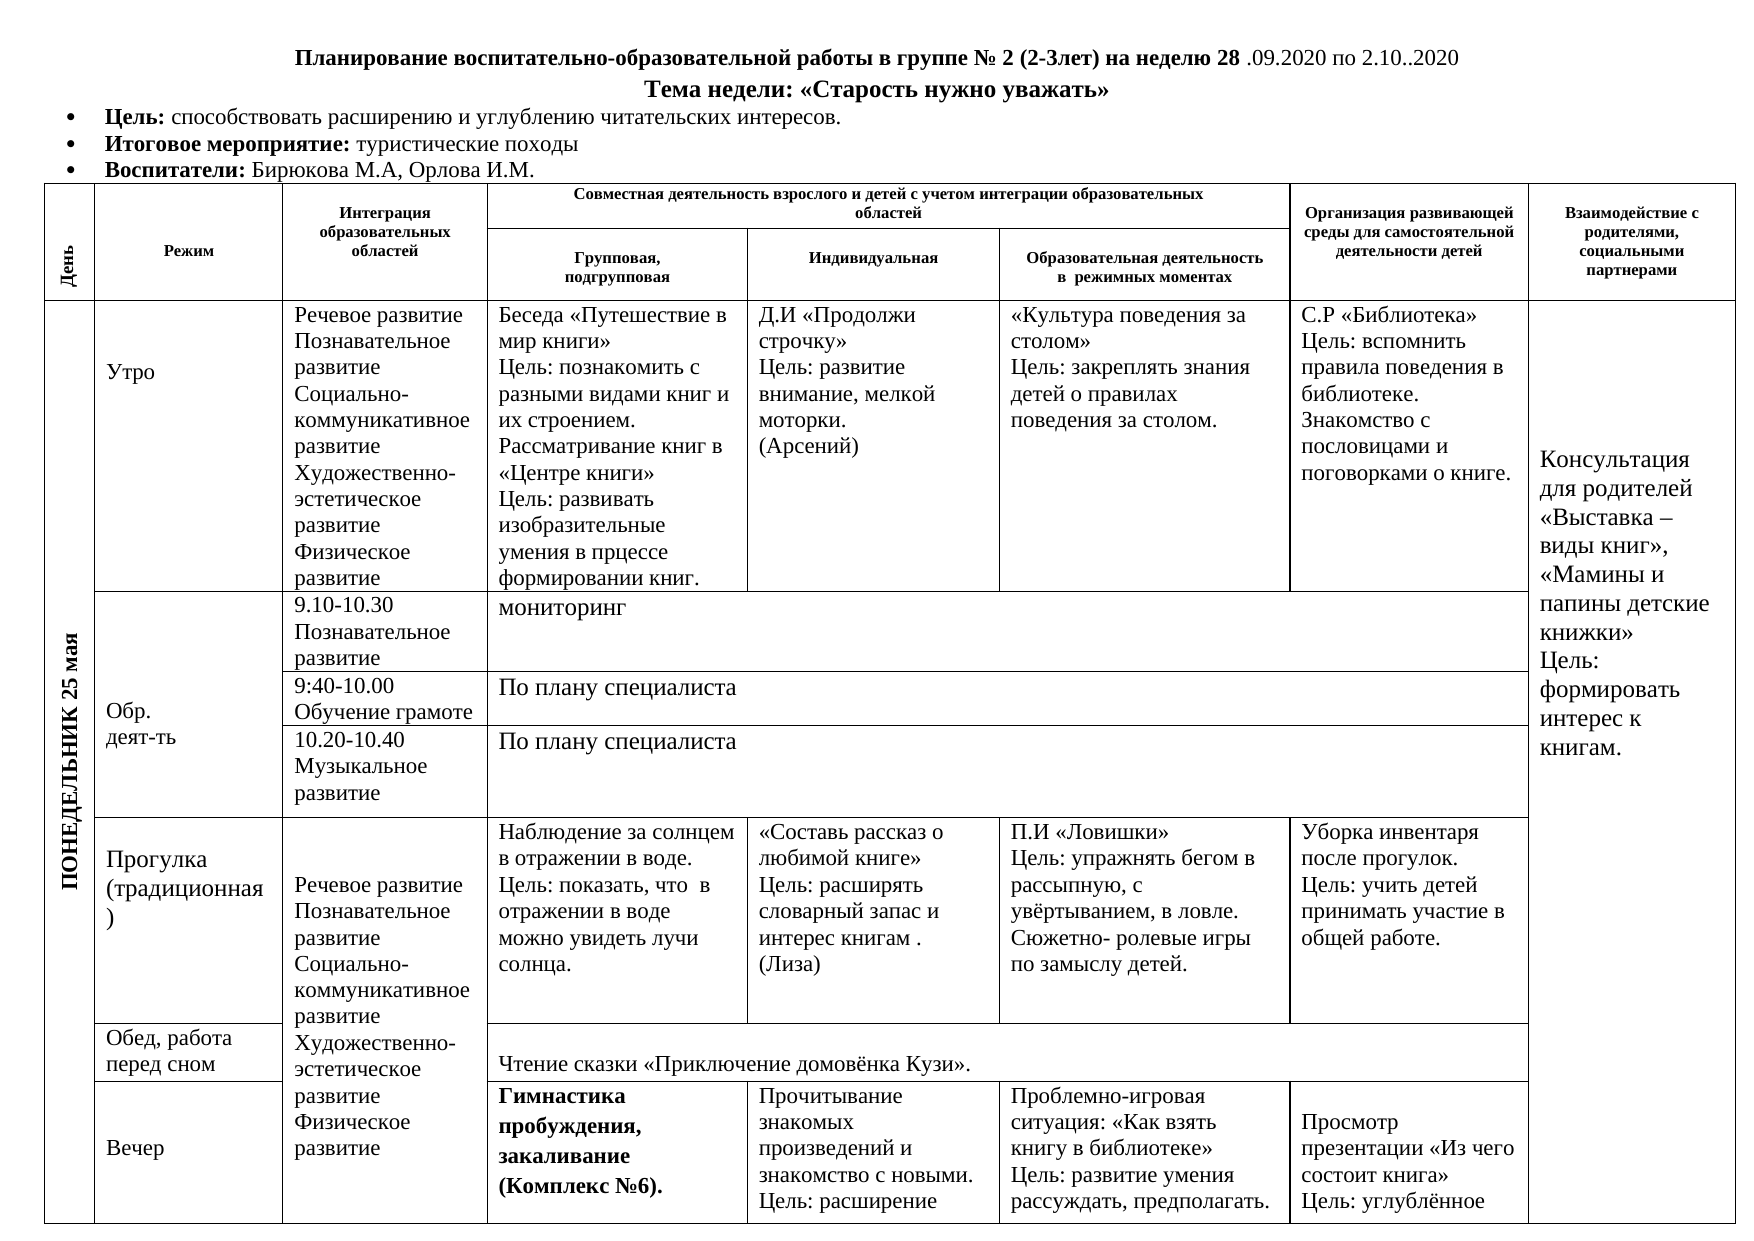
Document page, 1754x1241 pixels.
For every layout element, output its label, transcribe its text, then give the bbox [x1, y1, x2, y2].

table_cell По плану специалиста [488, 672, 1528, 725]
table_cell Индивидуальная [748, 229, 999, 299]
table_cell Речевое развитие Познавательное развитие Социально-коммуникативное развитие Художественно-эстетическое развитие Физическое развитие [283, 818, 487, 1223]
table_cell 10.20-10.40 Музыкальное развитие [283, 726, 487, 817]
table_cell Чтение сказки «Приключение домовёнка Кузи». [488, 1024, 1528, 1081]
table_cell Д.И «Продолжи строчку» Цель: развитие внимание, мелкой моторки. (Арсений) [748, 301, 999, 591]
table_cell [488, 1082, 747, 1223]
table_cell П.И «Ловишки» Цель: упражнять бегом в рассыпную, с увёртыванием, в ловле. Сюжетно- ролевые игры по замыслу детей. [1000, 818, 1289, 1023]
table_cell 9.10-10.30 Познавательное развитие [283, 592, 487, 671]
table_cell Наблюдение за солнцем в отражении в воде. Цель: показать, что в отражении в воде можно увидеть лучи солнца. [488, 818, 747, 1023]
table_cell Утро [95, 301, 282, 591]
table_cell Вечер [95, 1082, 282, 1223]
text Планирование воспитательно-образовательной работы в группе № 2 (2-3лет) на неделю 28 .09.2020 по 2.10..2020 [29, 44, 1724, 71]
table_cell «Составь рассказ о любимой книге» Цель: расширять словарный запас и интерес книгам . (Лиза) [748, 818, 999, 1023]
table_cell Образовательная деятельность в режимных моментах [1000, 229, 1289, 299]
table_cell мониторинг [488, 592, 1528, 671]
table_cell Беседа «Путешествие в мир книги» Цель: познакомить с разными видами книг и их строением. Рассматривание книг в «Центре книги» Цель: развивать изобразительные умения в прцессе формировании книг. [488, 301, 747, 591]
table_cell Прогулка (традиционная) [95, 818, 282, 1023]
table_header Совместная деятельность взрослого и детей с учетом интеграции образовательных областей [488, 184, 1289, 227]
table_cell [1000, 1082, 1289, 1223]
table_header Режим [95, 184, 282, 299]
table_cell С.Р «Библиотека» Цель: вспомнить правила поведения в библиотеке. Знакомство с пословицами и поговорками о книге. [1291, 301, 1528, 591]
table_header День недели [45, 184, 94, 299]
table_cell Консультация для родителей «Выставка – виды книг», «Мамины и папины детские книжки» Цель: формировать интерес к книгам. [1529, 301, 1735, 1223]
table_header Взаимодействие с родителями, социальными партнерами [1529, 184, 1735, 299]
table_cell Обр. деят-ть [95, 592, 282, 817]
list Цель: способствовать расширению и углублению читательских интересов. [67, 103, 1724, 130]
table_header Организация развивающей среды для самостоятельной деятельности детей [1291, 184, 1528, 299]
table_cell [748, 1082, 999, 1223]
table_cell Групповая, подгрупповая [488, 229, 747, 299]
table_cell Обед, работа перед сном [95, 1024, 282, 1081]
list Итоговое мероприятие: туристические походы [67, 130, 1724, 156]
text Тема недели: «Старость нужно уважать» [29, 74, 1724, 103]
table_cell Речевое развитие Познавательное развитие Социально-коммуникативное развитие Художественно-эстетическое развитие Физическое развитие [283, 301, 487, 591]
table_cell 9:40-10.00 Обучение грамоте [283, 672, 487, 725]
table_cell По плану специалиста [488, 726, 1528, 817]
table_header Интеграция образовательных областей [283, 184, 487, 299]
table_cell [1291, 1082, 1528, 1223]
table_cell ПОНЕДЕЛЬНИК 25 мая [45, 301, 94, 1223]
table_cell «Культура поведения за столом» Цель: закреплять знания детей о правилах поведения за столом. [1000, 301, 1289, 591]
list Воспитатели: Бирюкова М.А, Орлова И.М. [67, 156, 1724, 182]
table_cell Уборка инвентаря после прогулок. Цель: учить детей принимать участие в общей работе. [1291, 818, 1528, 1023]
